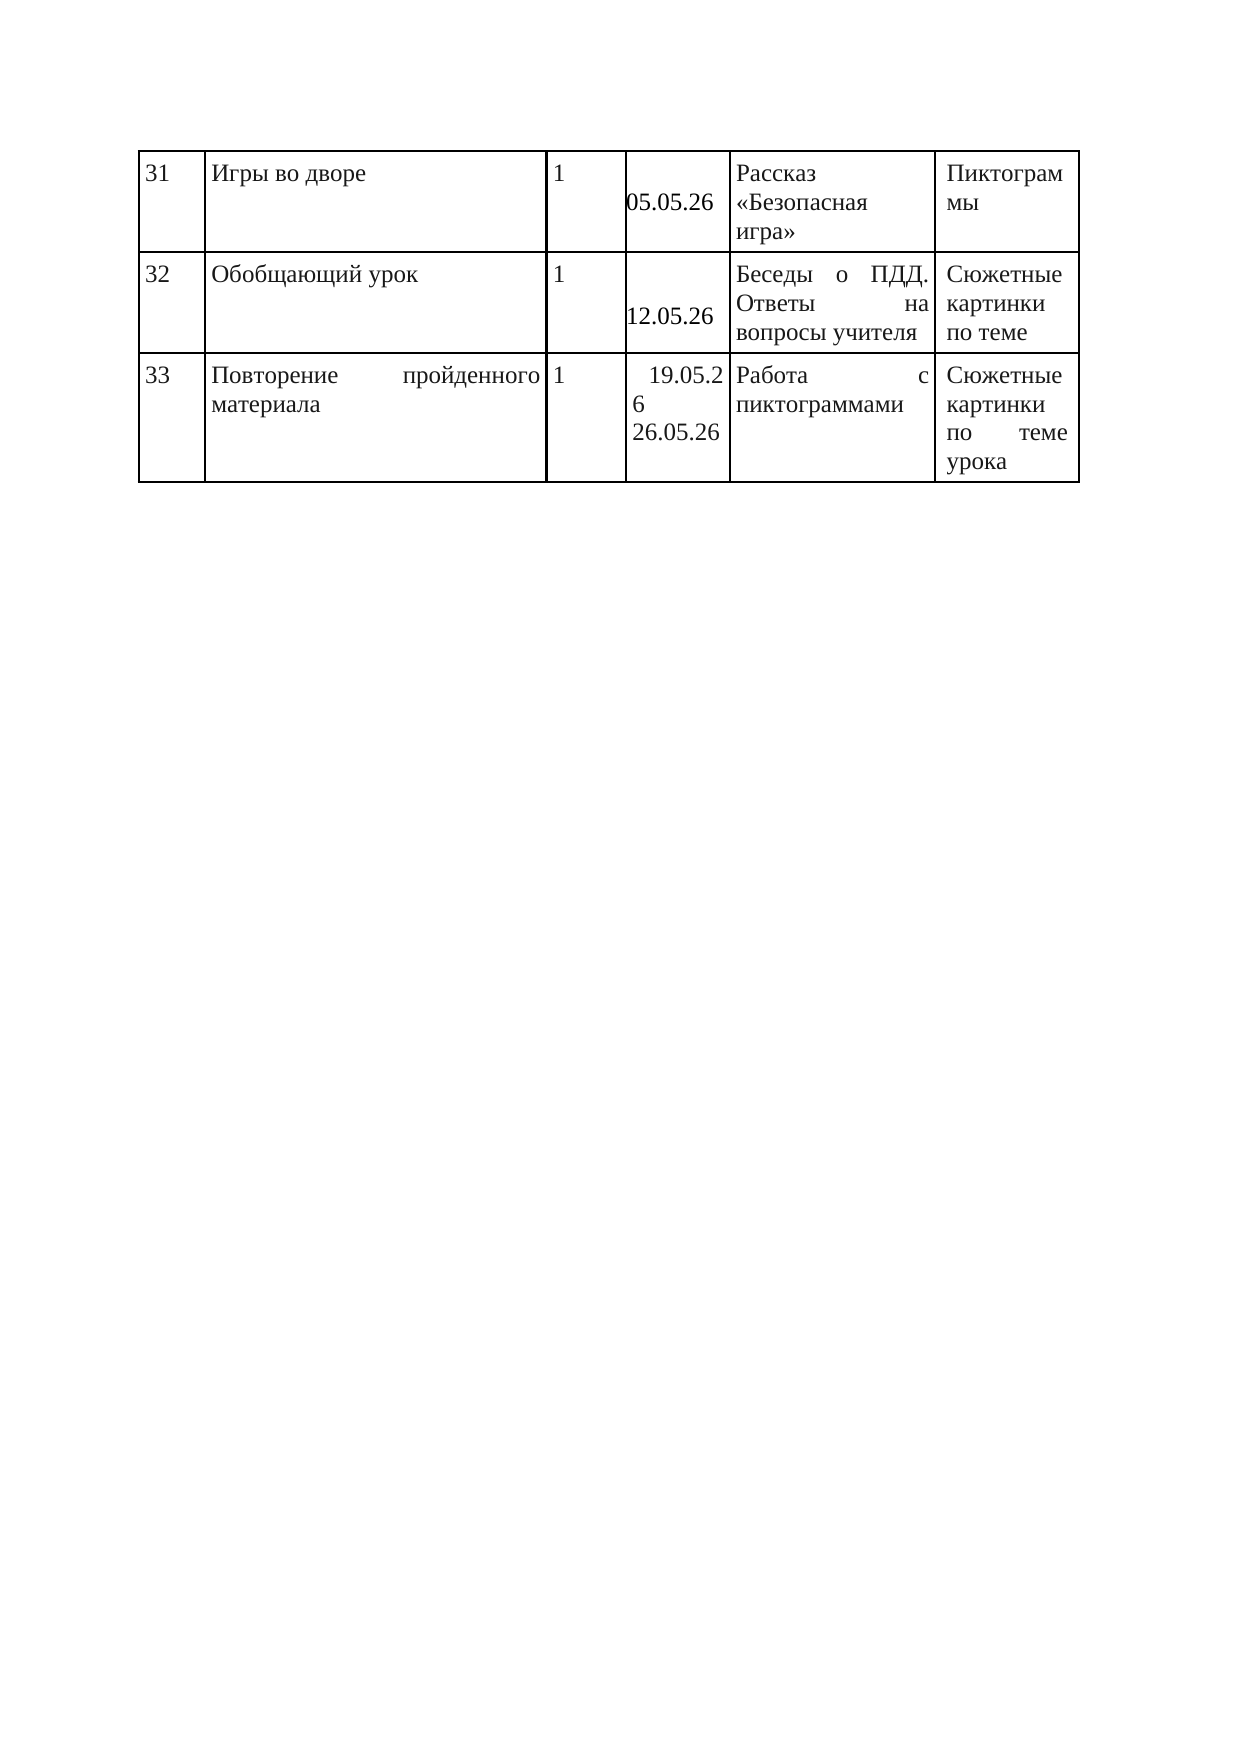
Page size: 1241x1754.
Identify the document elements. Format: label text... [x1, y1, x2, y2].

table_cell 31 [140, 152, 204, 251]
table_cell 33 [140, 354, 204, 481]
table_cell Пиктограммы [936, 152, 1078, 251]
table_cell Работа с пиктограммами [731, 354, 934, 481]
table_cell Обобщающий урок [206, 253, 545, 352]
table_cell 05.05.26 [627, 152, 729, 251]
table_cell 1 [548, 253, 625, 352]
table_cell Сюжетные картинки по теме урока [936, 354, 1078, 481]
table_cell Беседы о ПДД. Ответы на вопросы учителя [731, 253, 934, 352]
table_cell 19.05.26 26.05.26 [627, 354, 729, 481]
table_cell 1 [548, 354, 625, 481]
table_cell 32 [140, 253, 204, 352]
table_cell Сюжетные картинки по теме [936, 253, 1078, 352]
table_cell Игры во дворе [206, 152, 545, 251]
table_cell 12.05.26 [627, 253, 729, 352]
table_cell 1 [548, 152, 625, 251]
table_cell Повторение пройденного материала [206, 354, 545, 481]
table_cell Рассказ «Безопасная игра» [731, 152, 934, 251]
